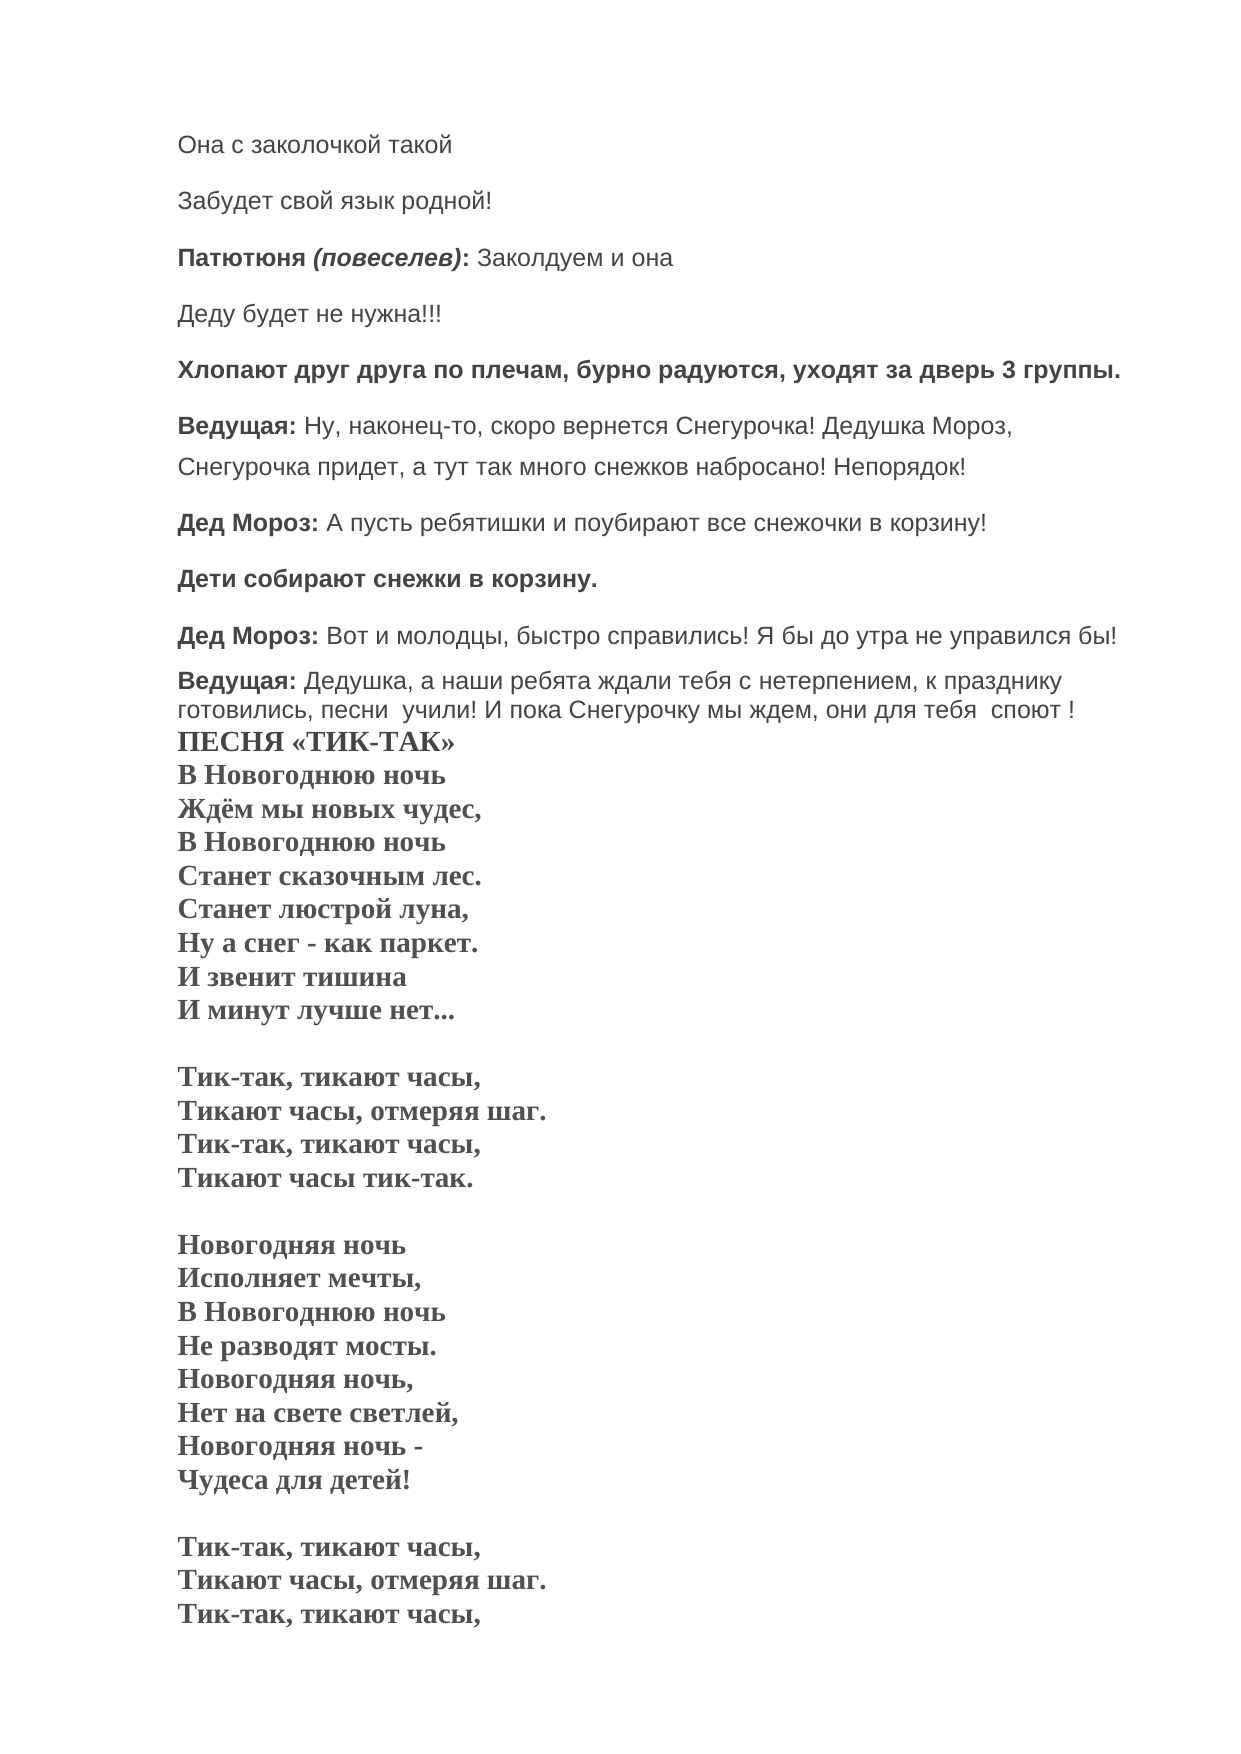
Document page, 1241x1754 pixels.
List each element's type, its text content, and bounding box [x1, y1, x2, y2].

text Тикают часы тик-так. [177, 1160, 1152, 1193]
text Дед Мороз: А пусть ребятишки и поубирают все снежочки в корзину! [177, 496, 1152, 537]
text Ведущая: Дедушка, а наши ребята ждали тебя с нетерпением, к празднику готовились, песни учили! И пока Снегурочку мы ждем, они для тебя споют ! ПЕСНЯ «ТИК-ТАК» [177, 665, 1152, 757]
text Она с заколочкой такой [177, 118, 1152, 159]
text Ждём мы новых чудес, [177, 791, 1152, 824]
text Тикают часы, отмеряя шаг. [177, 1562, 1152, 1596]
text Тик-так, тикают часы, [177, 1596, 1152, 1629]
text Исполняет мечты, [177, 1261, 1152, 1294]
text Тик-так, тикают часы, [177, 1059, 1152, 1093]
text В Новогоднюю ночь [177, 757, 1152, 791]
text Дед Мороз: Вот и молодцы, быстро справились! Я бы до утра не управился бы! [177, 609, 1152, 649]
text Ведущая: Ну, наконец-то, скоро вернется Снегурочка! Дедушка Мороз, Снегурочка придет, а тут так много снежков набросано! Непорядок! [177, 399, 1152, 481]
text Новогодняя ночь - [177, 1428, 1152, 1462]
text Патютюня (повеселев): Заколдуем и она [177, 231, 1152, 271]
text Дети собирают снежки в корзину. [177, 552, 1152, 593]
text Ну а снег - как паркет. [177, 925, 1152, 959]
text Тикают часы, отмеряя шаг. [177, 1093, 1152, 1126]
text Тик-так, тикают часы, [177, 1126, 1152, 1160]
text Забудет свой язык родной! [177, 174, 1152, 215]
text Хлопают друг друга по плечам, бурно радуются, уходят за дверь 3 группы. [177, 343, 1152, 384]
text Нет на свете светлей, [177, 1395, 1152, 1428]
text Станет сказочным лес. [177, 858, 1152, 892]
text В Новогоднюю ночь [177, 824, 1152, 858]
text Станет люстрой луна, [177, 892, 1152, 925]
text Тик-так, тикают часы, [177, 1529, 1152, 1562]
text Деду будет не нужна!!! [177, 287, 1152, 327]
text В Новогоднюю ночь [177, 1294, 1152, 1328]
text Новогодняя ночь [177, 1227, 1152, 1261]
text И минут лучше нет... [177, 992, 1152, 1026]
text Чудеса для детей! [177, 1462, 1152, 1495]
text Новогодняя ночь, [177, 1361, 1152, 1395]
text И звенит тишина [177, 959, 1152, 992]
text Не разводят мосты. [177, 1328, 1152, 1361]
